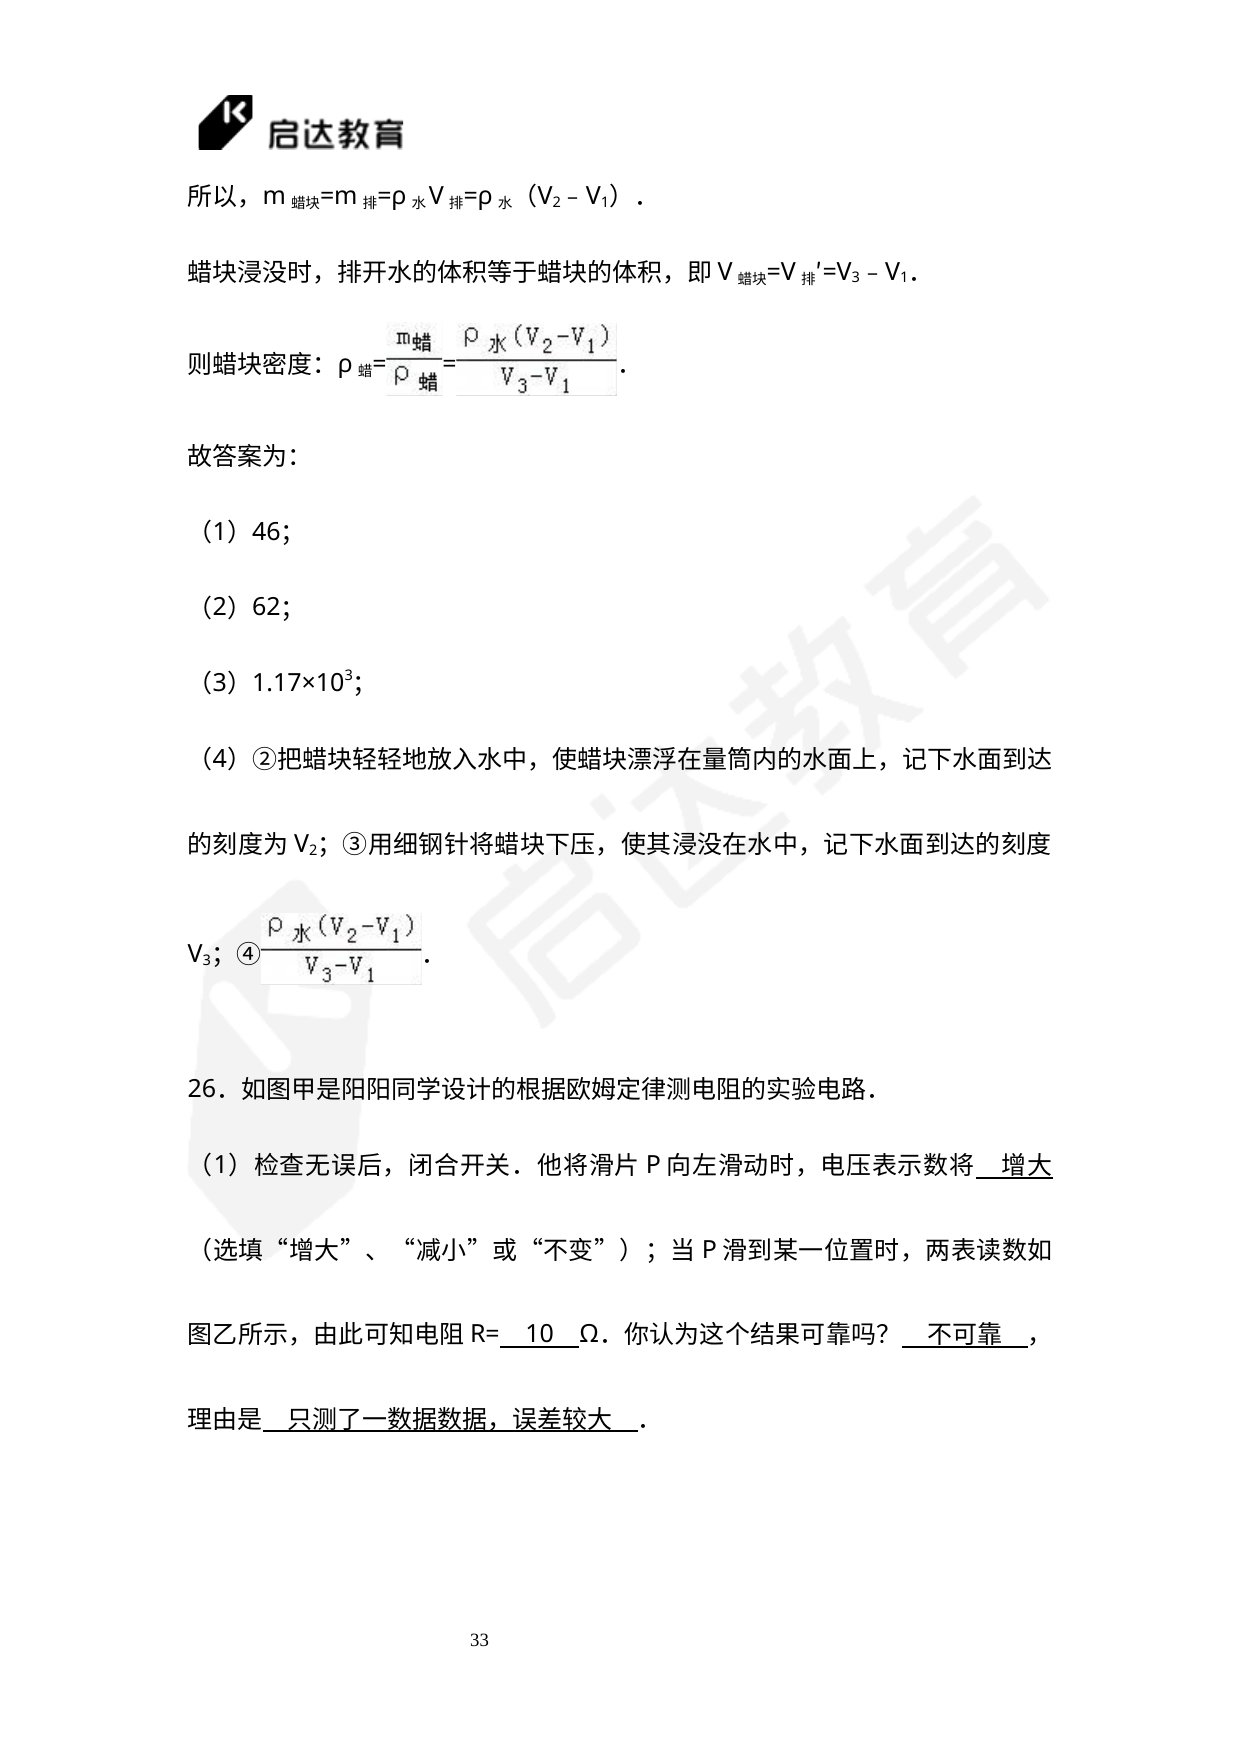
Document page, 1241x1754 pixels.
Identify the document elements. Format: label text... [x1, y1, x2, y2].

text （2）62； [187, 574, 1053, 639]
text （3）1.17×103； [187, 649, 1053, 714]
text （4）②把蜡块轻轻地放入水中，使蜡块漂浮在量筒内的水面上，记下水面到达的刻度为V2；③用细钢针将蜡块下压，使其浸没在水中，记下水面到达的刻度V3；④． [187, 725, 1053, 1001]
text （1）检查无误后，闭合开关．他将滑片P向左滑动时，电压表示数将 增大 （选填“增大”、“减小”或“不变”）；当P滑到某一位置时，两表读数如图乙所示，由此可知电阻R= 10 Ω．你认为这个结果可靠吗？ 不可靠 ，理由是 只测了一数据数据，误差较大 ． [187, 1131, 1053, 1450]
text 26．如图甲是阳阳同学设计的根据欧姆定律测电阻的实验电路． [187, 1056, 1053, 1121]
picture [456, 323, 617, 396]
picture [386, 322, 443, 396]
text 蜡块浸没时，排开水的体积等于蜡块的体积，即V蜡块=V排′=V3﹣V1． [187, 238, 1053, 303]
text 故答案为： [187, 422, 1053, 487]
text 则蜡块密度：ρ蜡==． [187, 314, 1053, 411]
text 所以，m蜡块=m排=ρ水V排=ρ水（V2﹣V1）． [187, 162, 1053, 227]
text （1）46； [187, 498, 1053, 563]
picture [198, 95, 404, 150]
picture [260, 913, 422, 985]
